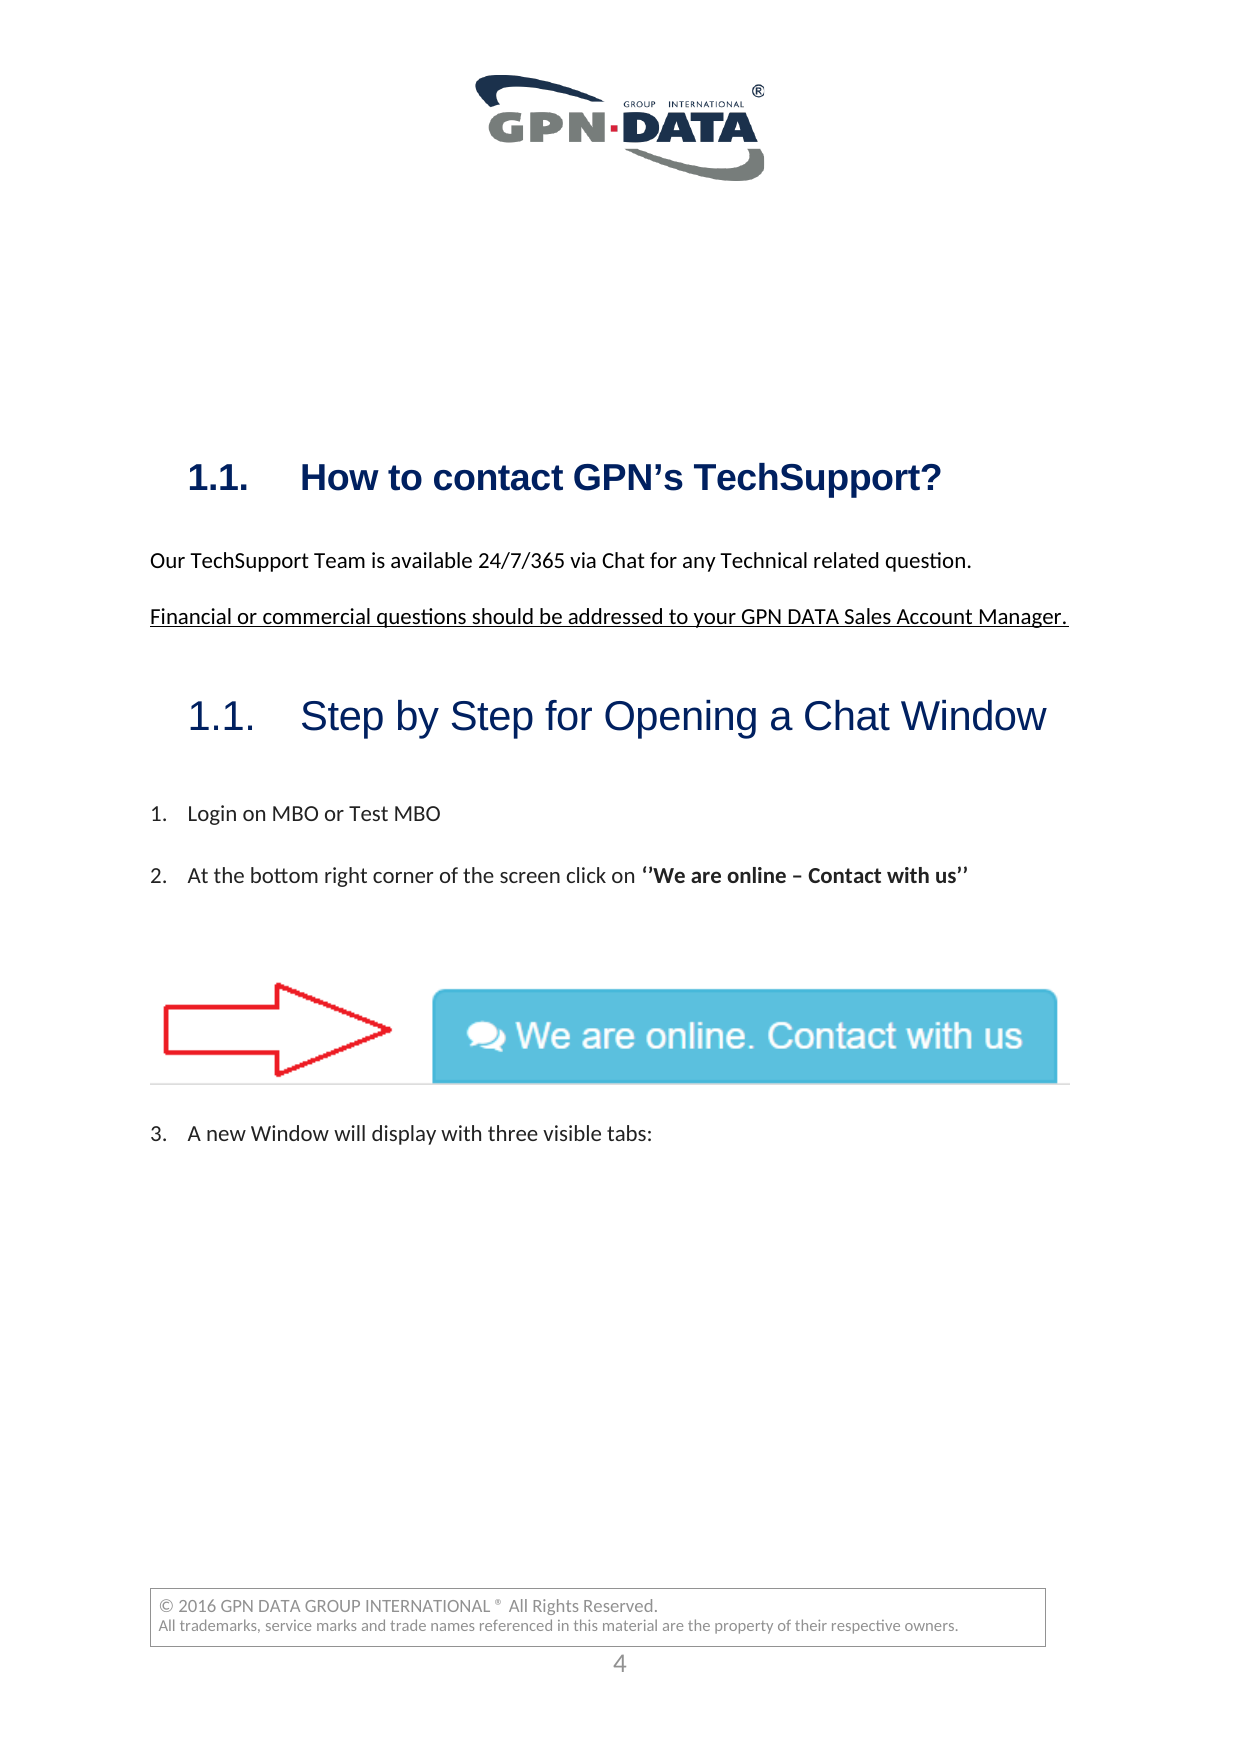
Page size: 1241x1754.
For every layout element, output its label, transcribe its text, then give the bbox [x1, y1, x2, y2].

text Financial or commercial questions should be addressed to your GPN DATA Sales Account Manager. [150, 574, 1090, 630]
list At the bottom right corner of the screen click on ‘’We are online – Contact with us’’ [150, 861, 1090, 889]
list A new Window will display with three visible tabs: [150, 1119, 1090, 1147]
text Our TechSupport Team is available 24/7/365 via Chat for any Technical related question. [150, 546, 1090, 574]
list Login on MBO or Test MBO [150, 799, 1090, 828]
subtitle Step by Step for Opening a Chat Window [187, 691, 1090, 739]
picture [475, 75, 765, 181]
list How to contact GPN’s TechSupport? [187, 455, 1090, 498]
picture [150, 922, 1070, 1085]
